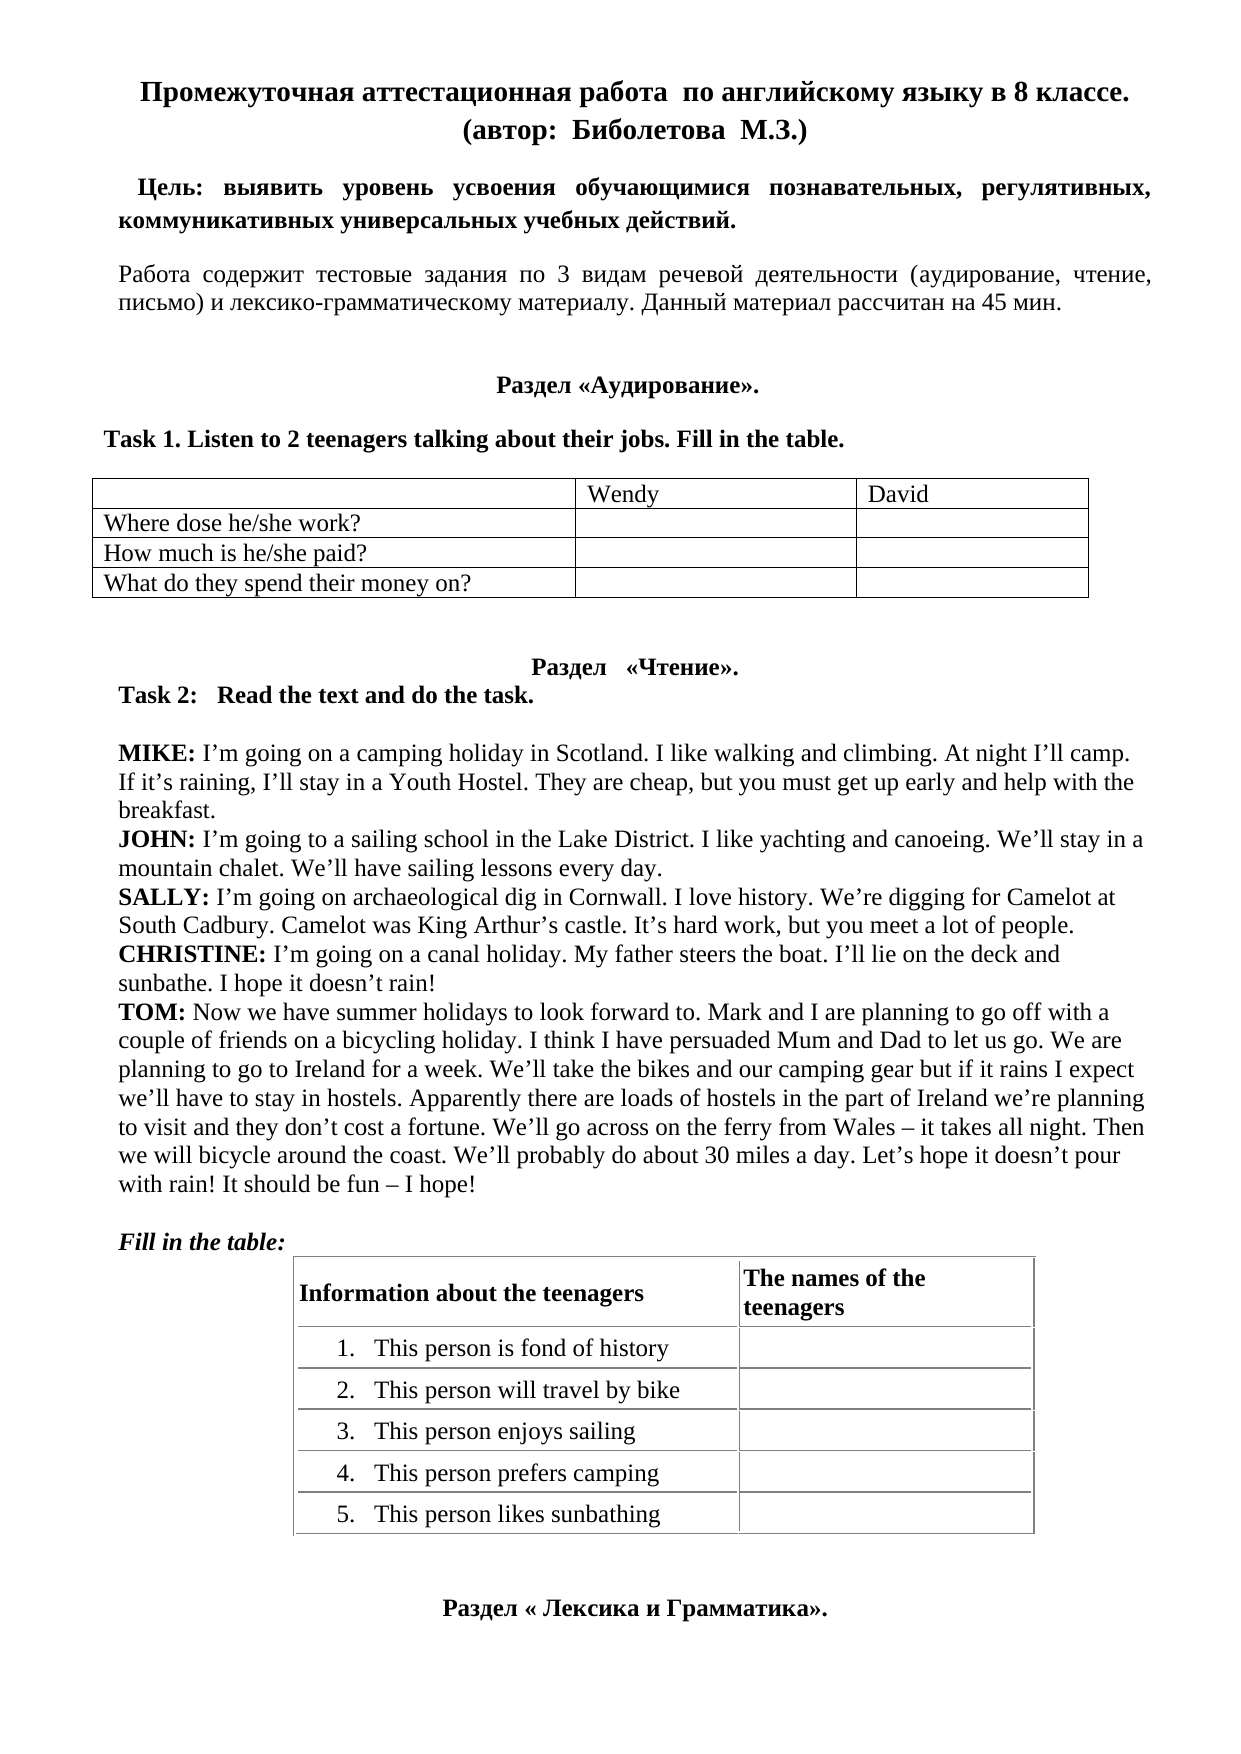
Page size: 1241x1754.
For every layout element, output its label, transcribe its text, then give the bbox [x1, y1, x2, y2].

text Task 1. Listen to 2 teenagers talking about their jobs. Fill in the table. [103, 424, 1152, 453]
table_cell [739, 1326, 1035, 1367]
table_header David [857, 479, 1088, 507]
text JOHN: I’m going to a sailing school in the Lake District. I like yachting and canoeing. We’ll stay in a mountain chalet. We’ll have sailing lessons every day. [118, 824, 1152, 882]
table_cell This person enjoys sailing [296, 1408, 737, 1450]
table_header Wendy [576, 479, 856, 507]
text MIKE: I’m going on a camping holiday in Scotland. I like walking and climbing. At night I’ll camp. If it’s raining, I’ll stay in a Youth Hostel. They are cheap, but you must get up early and help with the breakfast. [118, 738, 1152, 824]
table_cell What do they spend their money on? [93, 568, 575, 597]
table_cell [857, 568, 1088, 597]
text Раздел «Чтение». [118, 652, 1152, 681]
table_cell [740, 1367, 1033, 1408]
table_cell [857, 509, 1088, 537]
text Раздел «Аудирование». [103, 370, 1152, 399]
table_cell Where dose he/she work? [93, 509, 575, 537]
text TOM: Now we have summer holidays to look forward to. Mark and I are planning to go off with a couple of friends on a bicycling holiday. I think I have persuaded Mum and Dad to let us go. We are planning to go to Ireland for a week. We’ll take the bikes and our camping gear but if it rains I expect we’ll have to stay in hostels. Apparently there are loads of hostels in the part of Ireland we’re planning to visit and they don’t cost a fortune. We’ll go across on the ferry from Wales – it takes all night. Then we will bicycle around the coast. We’ll probably do about a day. Let’s hope it doesn’t pour with rain! It should be fun – I hope! [118, 997, 1152, 1198]
text Раздел « Лексика и Грамматика». [118, 1593, 1152, 1622]
table_header Information about the teenagers [296, 1259, 738, 1326]
table_cell [740, 1408, 1034, 1450]
text Промежуточная аттестационная работа по английскому языку в 8 классе. (автор: Биболетова М.З.) [118, 74, 1152, 146]
table_cell This person will travel by bike [296, 1367, 737, 1408]
table_cell [857, 538, 1088, 567]
table_cell [576, 568, 856, 597]
table_cell [739, 1450, 1035, 1491]
text Task 2: Read the text and do the task. [118, 681, 1152, 709]
table_cell How much is he/she paid? [93, 538, 575, 567]
table_cell [576, 509, 856, 537]
text SALLY: I’m going on archaeological dig in Cornwall. I love history. We’re digging for Camelot at South Cadbury. Camelot was King Arthur’s castle. It’s hard work, but you meet a lot of people. [118, 882, 1152, 939]
table_cell This person likes sunbathing [296, 1491, 738, 1532]
text Работа содержит тестовые задания по 3 видам речевой деятельности (аудирование, чтение, письмо) и лексико-грамматическому материалу. Данный материал рассчитан на 45 мин. [118, 259, 1152, 316]
table_cell This person is fond of history [294, 1326, 738, 1367]
table_header [93, 479, 575, 507]
table_cell [576, 538, 856, 567]
text Цель: выявить уровень усвоения обучающимися познавательных, регулятивных, коммуникативных универсальных учебных действий. [118, 172, 1152, 233]
table_cell This person prefers camping [294, 1450, 738, 1491]
table_cell [739, 1491, 1033, 1532]
text CHRISTINE: I’m going on a canal holiday. My father steers the boat. I’ll lie on the deck and sunbathe. I hope it doesn’t rain! [118, 939, 1152, 997]
text Fill in the table: [118, 1227, 1152, 1256]
table_header The names of the teenagers [739, 1259, 1033, 1326]
